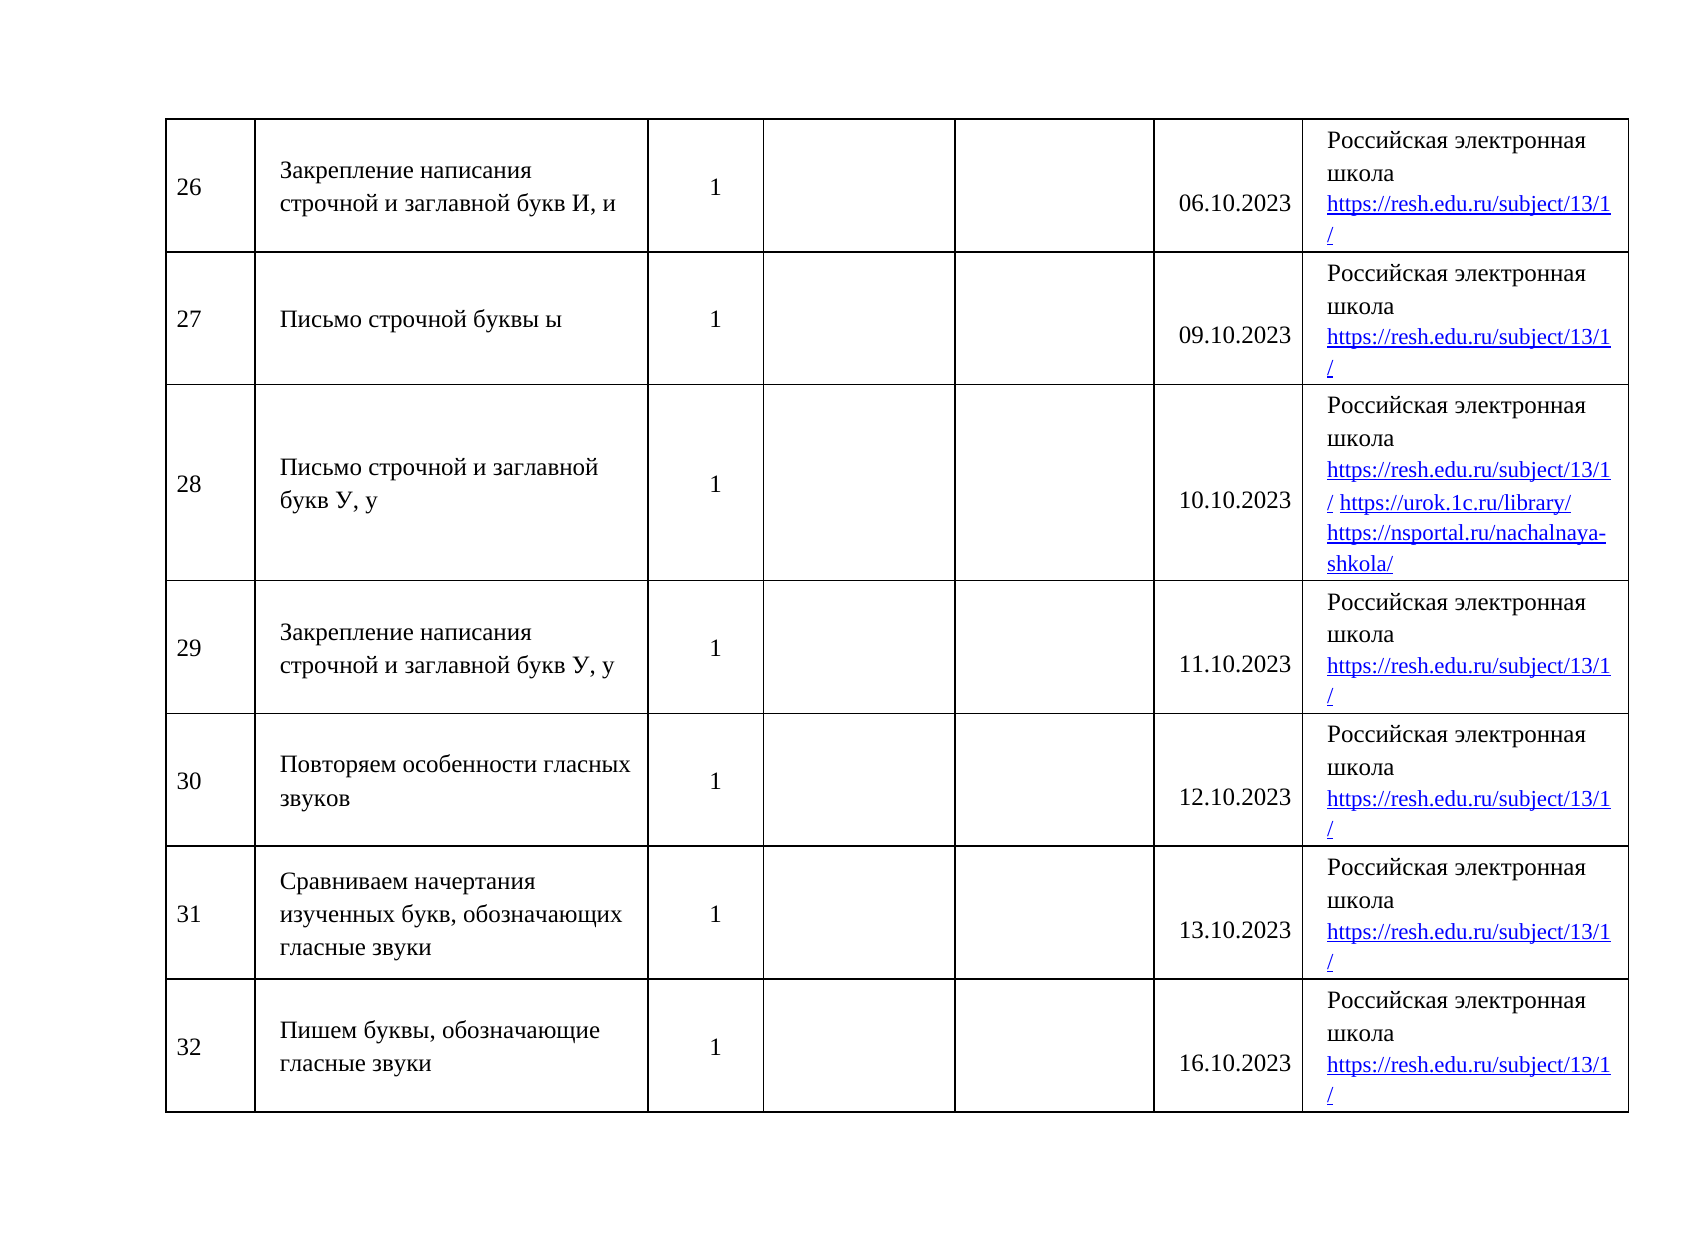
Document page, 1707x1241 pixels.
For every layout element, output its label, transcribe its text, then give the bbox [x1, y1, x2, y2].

table_cell 11.10.2023 [1155, 581, 1302, 713]
table_cell 16.10.2023 [1155, 980, 1302, 1111]
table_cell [1303, 980, 1628, 1111]
table_cell 27 [167, 253, 254, 384]
table_cell [764, 581, 954, 713]
table_cell 32 [167, 980, 254, 1111]
table_cell [956, 120, 1153, 251]
table_cell 06.10.2023 [1155, 120, 1302, 251]
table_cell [1303, 253, 1628, 384]
table_cell Повторяем особенности гласных звуков [256, 714, 647, 845]
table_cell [1303, 847, 1628, 978]
table_cell 1 [649, 253, 763, 384]
table_cell Российская электронная школа https://resh.edu.ru/subject/13/1/ [1303, 581, 1628, 713]
table_cell 28 [167, 385, 254, 580]
table_cell Закрепление написания строчной и заглавной букв У, у [256, 581, 647, 713]
table_cell [956, 253, 1153, 384]
table_cell Пишем буквы, обозначающие гласные звуки [256, 980, 647, 1111]
table_cell 29 [167, 581, 254, 713]
table_cell 10.10.2023 [1155, 385, 1302, 580]
table_cell 12.10.2023 [1155, 714, 1302, 845]
table_cell Сравниваем начертания изученных букв, обозначающих гласные звуки [256, 847, 647, 978]
table_cell [764, 847, 954, 978]
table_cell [1303, 120, 1628, 251]
table_cell 1 [649, 980, 763, 1111]
table_cell 1 [649, 120, 763, 251]
table_cell 26 [167, 120, 254, 251]
table_cell [956, 385, 1153, 580]
table_cell [956, 980, 1153, 1111]
table_cell 13.10.2023 [1155, 847, 1302, 978]
table_cell Закрепление написания строчной и заглавной букв И, и [256, 120, 647, 251]
table_cell [764, 385, 954, 580]
table_cell [956, 714, 1153, 845]
table_cell Письмо строчной буквы ы [256, 253, 647, 384]
table_cell 1 [649, 581, 763, 713]
table_cell 30 [167, 714, 254, 845]
table_cell Письмо строчной и заглавной букв У, у [256, 385, 647, 580]
table_cell [956, 581, 1153, 713]
table_cell 1 [649, 714, 763, 845]
table_cell [764, 980, 954, 1111]
table_cell 09.10.2023 [1155, 253, 1302, 384]
table_cell [764, 120, 954, 251]
table_cell [764, 253, 954, 384]
table_cell 31 [167, 847, 254, 978]
table_cell 1 [649, 847, 763, 978]
table_cell 1 [649, 385, 763, 580]
table_cell [956, 847, 1153, 978]
table_cell Российская электронная школа https://resh.edu.ru/subject/13/1/ https://urok.1c.ru/library/ https://nsportal.ru/nachalnaya-shkola/ [1303, 385, 1628, 580]
table_cell Российская электронная школа https://resh.edu.ru/subject/13/1/ [1303, 714, 1628, 845]
table_cell [764, 714, 954, 845]
